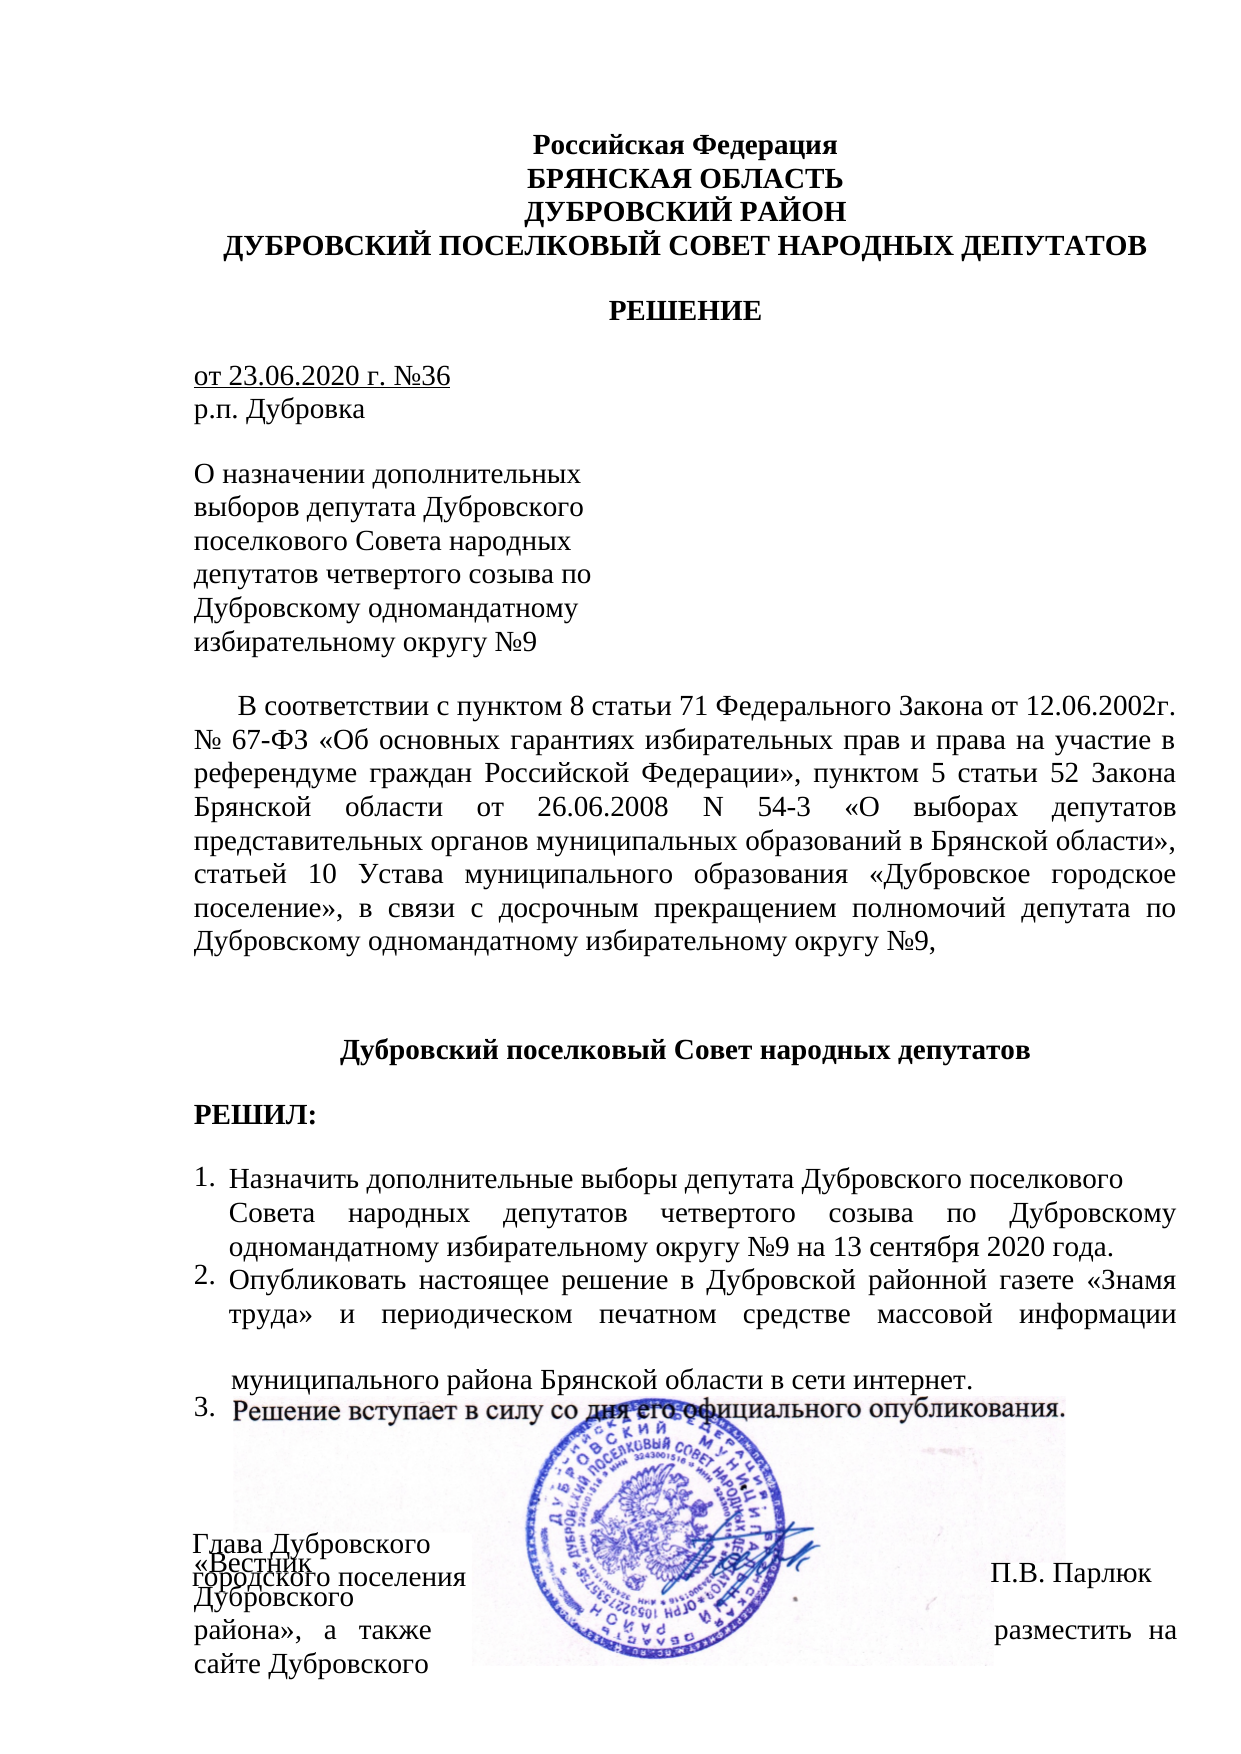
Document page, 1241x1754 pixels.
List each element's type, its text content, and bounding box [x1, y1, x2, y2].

text р.п. Дубровка [194, 391, 1177, 425]
text депутатов четвертого созыва по [194, 557, 1177, 590]
text В соответствии с пунктом 8 статьи 71 Федерального Закона от 12.06.2002г. № 67-ФЗ «Об основных гарантиях избирательных прав и права на участие в референдуме граждан Российской Федерации», пунктом 5 статьи 52 Закона Брянской области от 26.06.2008 N 54-3 «О выборах депутатов представительных органов муниципальных образований в Брянской области», статьей 10 Устава муниципального образования «Дубровское городское поселение», в связи с досрочным прекращением полномочий депутата по Дубровскому одномандатному избирательному округу №9, [194, 688, 1177, 957]
text РЕШЕНИЕ [194, 293, 1177, 326]
text Совета народных депутатов четвертого созыва по Дубровскому одномандатному избирательному округу №9 на 13 сентября 2020 года. [194, 1195, 1177, 1262]
text О назначении дополнительных [194, 456, 1177, 489]
text поселкового Совета народных [194, 523, 1177, 557]
text избирательному округу №9 [194, 624, 1177, 657]
text выборов депутата Дубровского [194, 489, 1177, 523]
text от 23.06.2020 г. №36 [194, 358, 1177, 391]
text Назначить дополнительные выборы депутата Дубровского поселкового [194, 1162, 1177, 1195]
text Дубровскому одномандатному [194, 590, 1177, 624]
picture [231, 1396, 1066, 1666]
text РЕШИЛ: [194, 1097, 1177, 1130]
text Дубровский поселковый Совет народных депутатов [194, 1032, 1177, 1066]
text Российская Федерация БРЯНСКАЯ ОБЛАСТЬ ДУБРОВСКИЙ РАЙОН ДУБРОВСКИЙ ПОСЕЛКОВЫЙ СОВЕТ НАРОДНЫХ ДЕПУТАТОВ [194, 127, 1177, 262]
